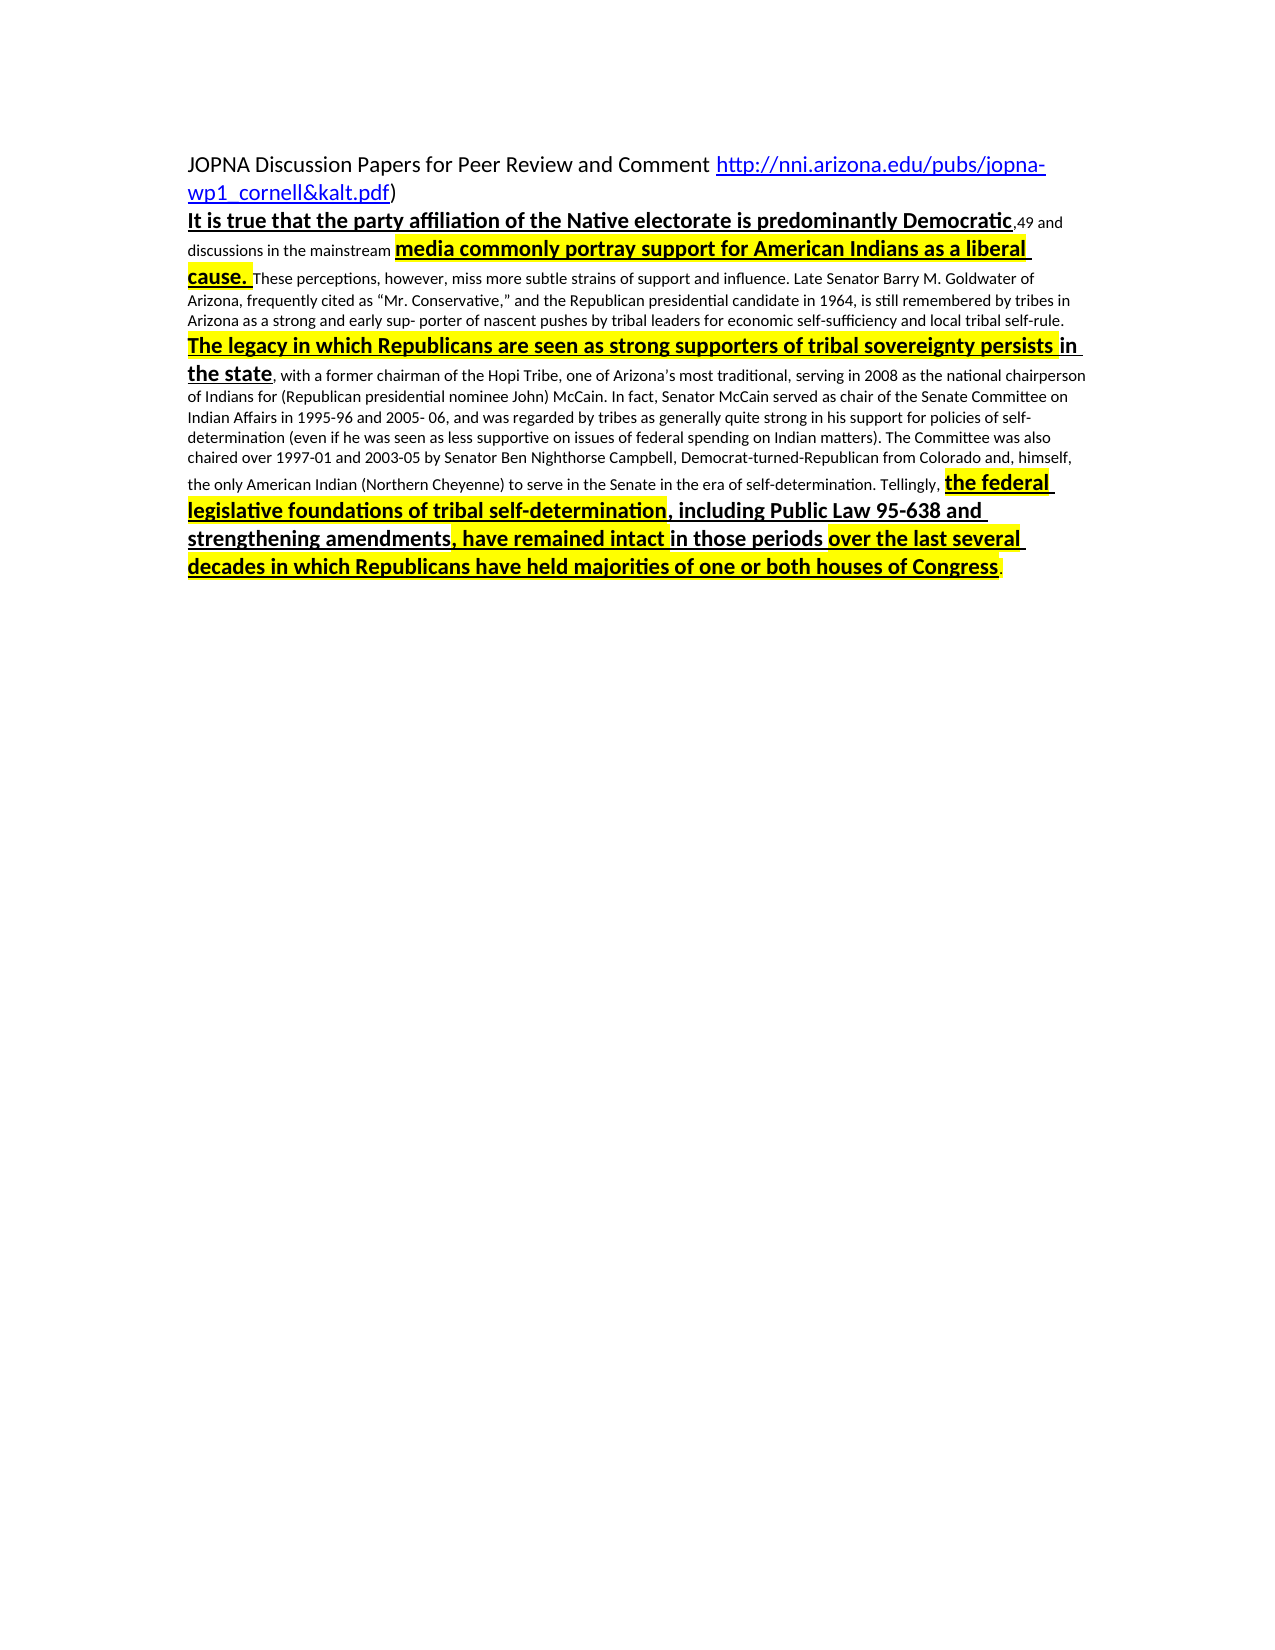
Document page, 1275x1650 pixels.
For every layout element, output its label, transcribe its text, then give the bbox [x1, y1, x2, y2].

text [187, 150, 1087, 206]
text It is true that the party affiliation of the Native electorate is predominantly Democratic,49 and discussions in the mainstream media commonly portray support for American Indians as a liberal cause. These perceptions, however, miss more subtle strains of support and influence. Late Senator Barry M. Goldwater of Arizona, frequently cited as “Mr. Conservative,” and the Republican presidential candidate in 1964, is still remembered by tribes in Arizona as a strong and early sup- porter of nascent pushes by tribal leaders for economic self-sufficiency and local tribal self-rule. The legacy in which Republicans are seen as strong supporters of tribal sovereignty persists in the state, with a former chairman of the Hopi Tribe, one of Arizona’s most traditional, serving in 2008 as the national chairperson of Indians for (Republican presidential nominee John) McCain. In fact, Senator McCain served as chair of the Senate Committee on Indian Affairs in 1995-96 and 2005- 06, and was regarded by tribes as generally quite strong in his support for policies of self-determination (even if he was seen as less supportive on issues of federal spending on Indian matters). The Committee was also chaired over 1997-01 and 2003-05 by Senator Ben Nighthorse Campbell, Democrat-turned-Republican from Colorado and, himself, the only American Indian (Northern Cheyenne) to serve in the Senate in the era of self-determination. Tellingly, the federal legislative foundations of tribal self-determination, including Public Law 95-638 and strengthening amendments, have remained intact in those periods over the last several decades in which Republicans have held majorities of one or both houses of Congress. [187, 206, 1087, 580]
